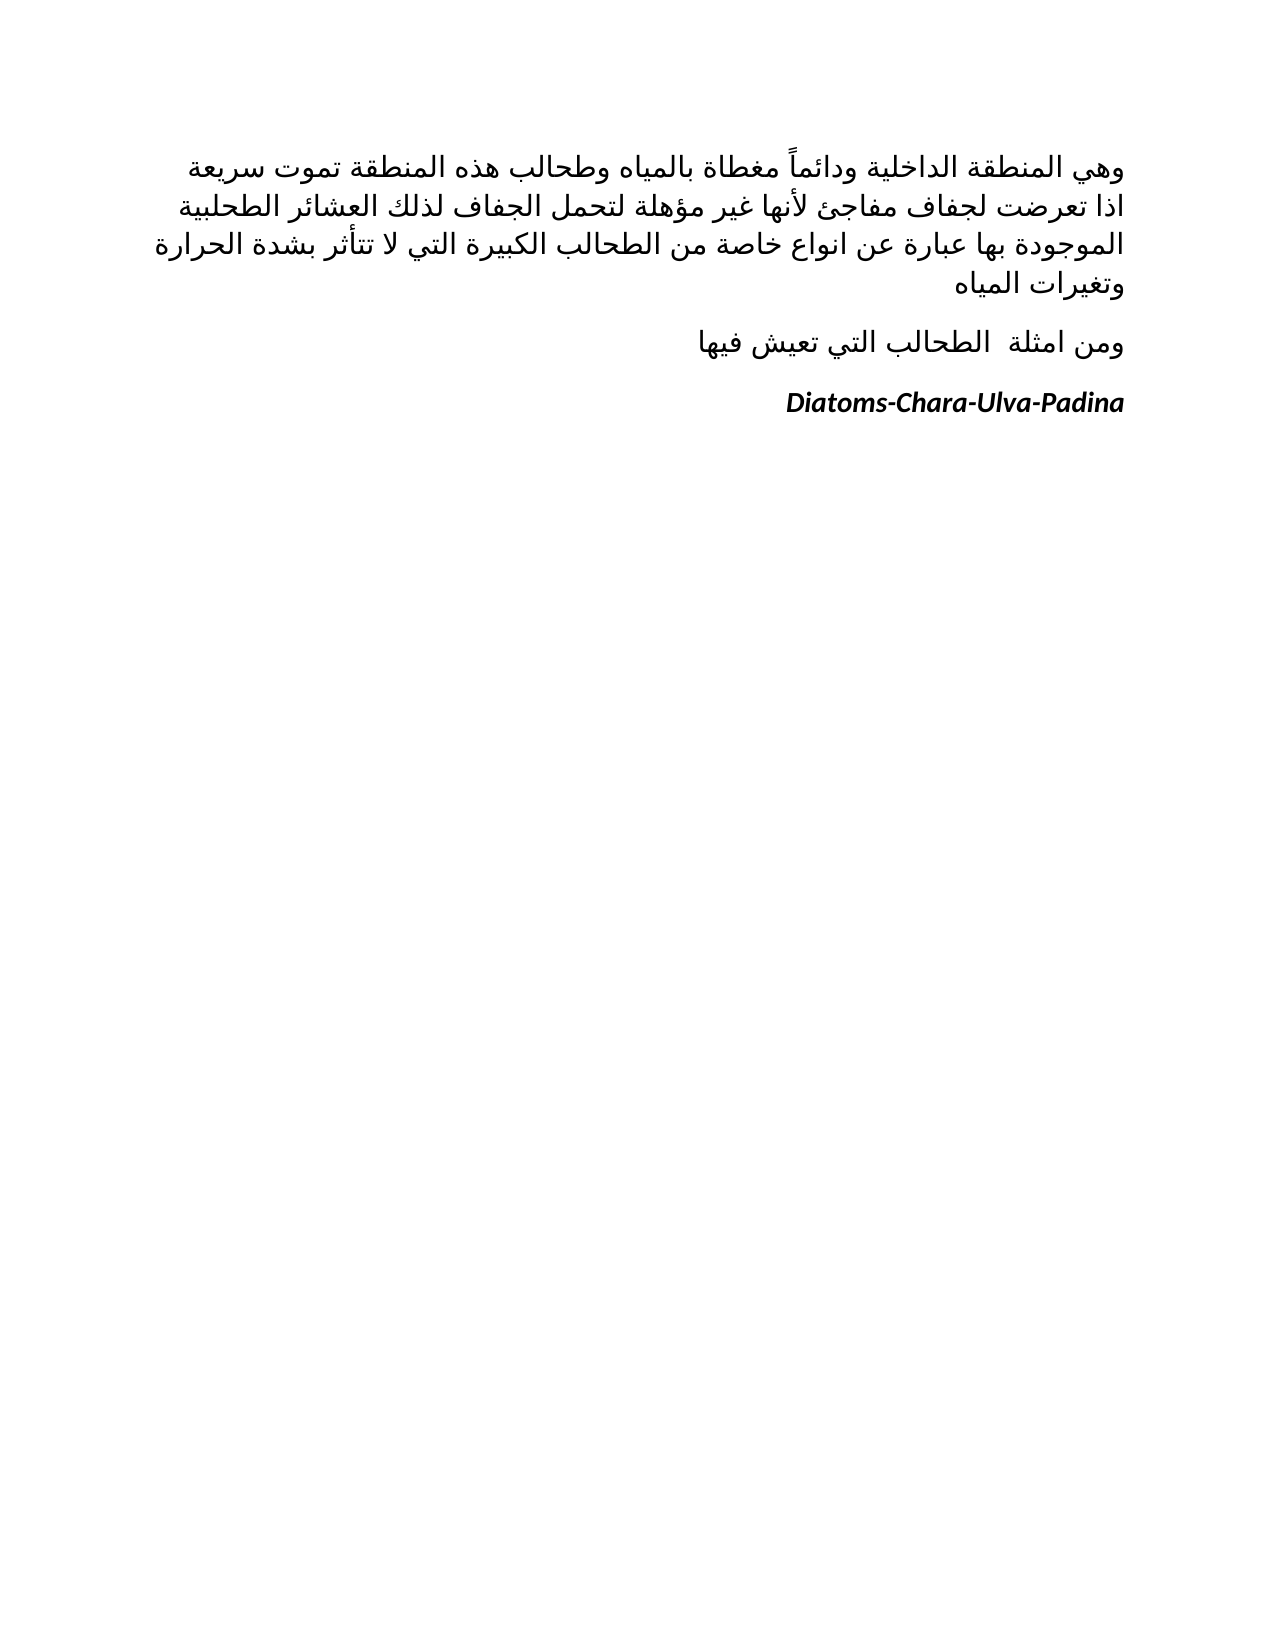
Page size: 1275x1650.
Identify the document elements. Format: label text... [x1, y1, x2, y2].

text وهي المنطقة الداخلية ودائماً مغطاة بالمياه وطحالب هذه المنطقة تموت سريعة اذا تعرضت لجفاف مفاجئ لأنها غير مؤهلة لتحمل الجفاف لذلك العشائر الطحلبية الموجودة بها عبارة عن انواع خاصة من الطحالب الكبيرة التي لا تتأثر بشدة الحرارة وتغيرات المياه [150, 150, 1125, 299]
text ومن امثلة الطحالب التي تعيش فيها [150, 325, 1125, 358]
text Diatoms-Chara-Ulva-Padina [150, 384, 1125, 420]
